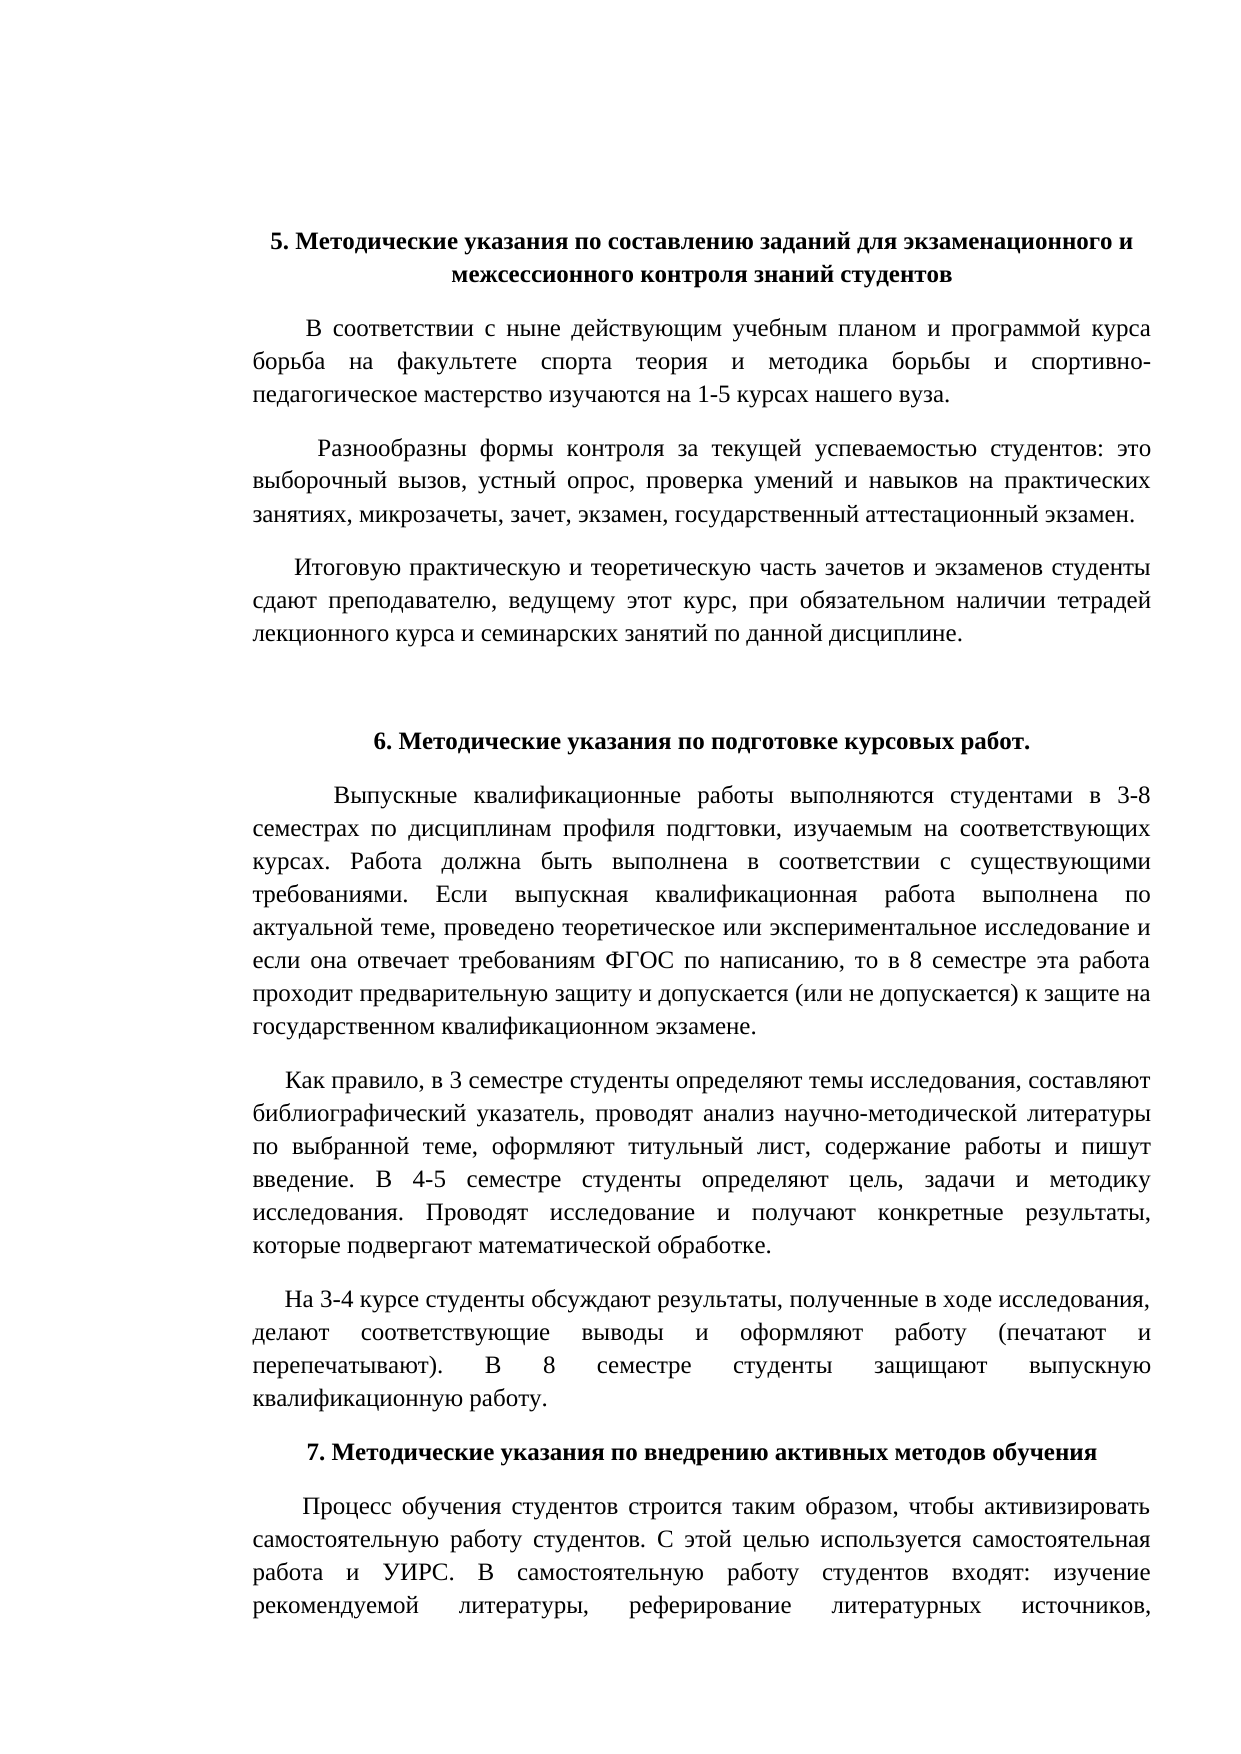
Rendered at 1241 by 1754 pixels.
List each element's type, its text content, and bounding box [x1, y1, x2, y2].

text 7. Методические указания по внедрению активных методов обучения [252, 1437, 1152, 1466]
text В соответствии с ныне действующим учебным планом и программой курса борьба на факультете спорта теория и методика борьбы и спортивно-педагогическое мастерство изучаются на 1-5 курсах нашего вуза. [252, 313, 1152, 407]
text Выпускные квалификационные работы выполняются студентами в 3-8 семестрах по дисциплинам профиля подгтовки, изучаемым на соответствующих курсах. Работа должна быть выполнена в соответствии с существующими требованиями. Если выпускная квалификационная работа выполнена по актуальной теме, проведено теоретическое или экспериментальное исследование и если она отвечает требованиям ФГОС по написанию, то в 8 семестре эта работа проходит предварительную защиту и допускается (или не допускается) к защите на государственном квалификационном экзамене. [252, 780, 1152, 1040]
text Разнообразны формы контроля за текущей успеваемостью студентов: это выборочный вызов, устный опрос, проверка умений и навыков на практических занятиях, микрозачеты, зачет, экзамен, государственный аттестационный экзамен. [252, 433, 1152, 527]
text 5. Методические указания по составлению заданий для экзаменационного и межсессионного контроля знаний студентов [252, 226, 1152, 288]
text На 3-4 курсе студенты обсуждают результаты, полученные в ходе исследования, делают соответствующие выводы и оформляют работу (печатают и перепечатывают). В 8 семестре студенты защищают выпускную квалификационную работу. [252, 1284, 1152, 1412]
text Итоговую практическую и теоретическую часть зачетов и экзаменов студенты сдают преподавателю, ведущему этот курс, при обязательном наличии тетрадей лекционного курса и семинарских занятий по данной дисциплине. [252, 552, 1152, 647]
text Как правило, в 3 семестре студенты определяют темы исследования, составляют библиографический указатель, проводят анализ научно-методической литературы по выбранной теме, оформляют титульный лист, содержание работы и пишут введение. В 4-5 семестре студенты определяют цель, задачи и методику исследования. Проводят исследование и получают конкретные результаты, которые подвергают математической обработке. [252, 1065, 1152, 1259]
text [252, 1491, 1152, 1619]
text 6. Методические указания по подготовке курсовых работ. [252, 726, 1152, 755]
